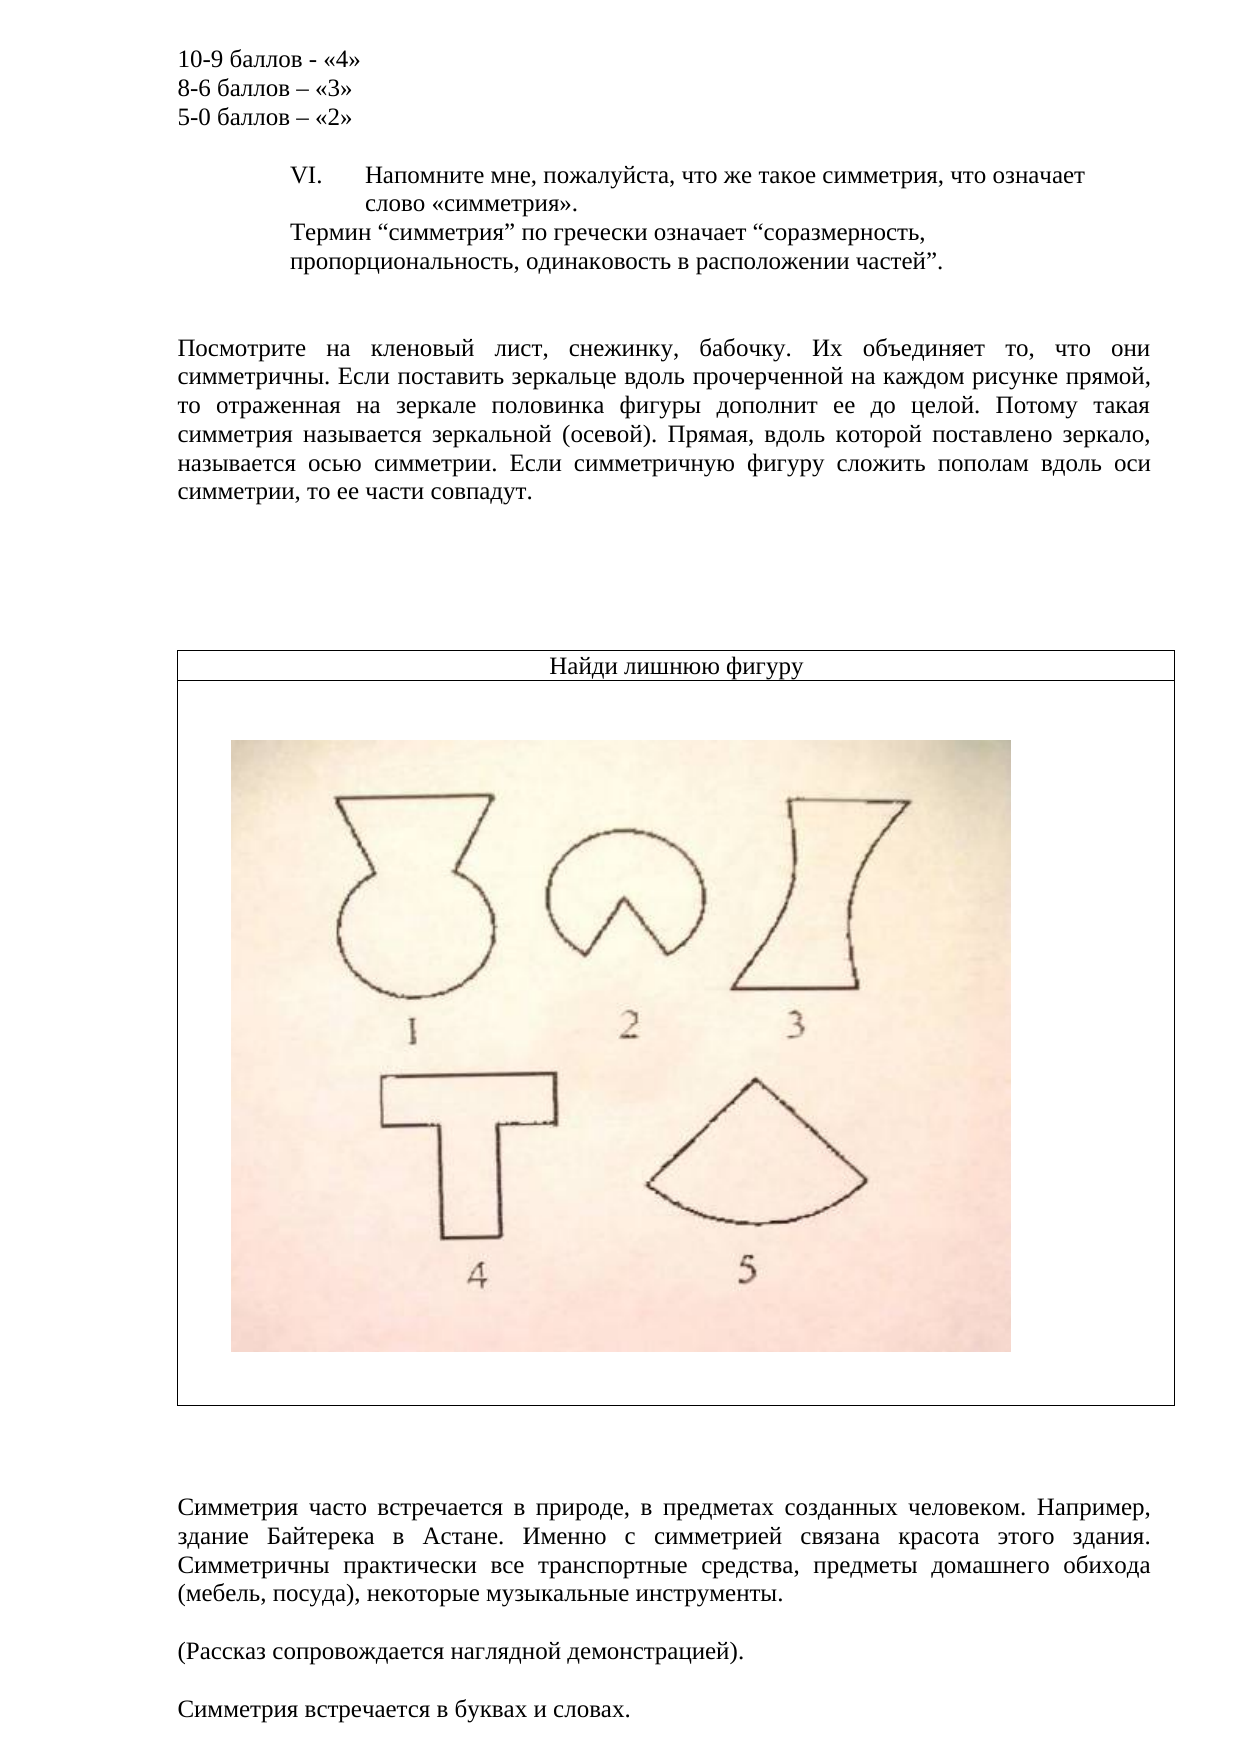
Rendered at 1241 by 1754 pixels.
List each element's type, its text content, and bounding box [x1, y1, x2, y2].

list Напомните мне, пожалуйста, что же такое симметрия, что означает слово «симметрия». [290, 160, 1152, 217]
picture [229, 740, 1010, 1349]
text 5-0 баллов – «2» [177, 102, 1152, 131]
text Посмотрите на кленовый лист, снежинку, бабочку. Их объединяет то, что они симметричны. Если поставить зеркальце вдоль прочерченной на каждом рисунке прямой, то отраженная на зеркале половинка фигуры дополнит ее до целой. Потому такая симметрия называется зеркальной (осевой). Прямая, вдоль которой поставлено зеркало, называется осью симметрии. Если симметричную фигуру сложить пополам вдоль оси симметрии, то ее части совпадут. [177, 333, 1152, 505]
table_cell [178, 681, 1174, 1405]
text 8-6 баллов – «3» [177, 73, 1152, 102]
text Симметрия встречается в буквах и словах. [177, 1694, 1152, 1723]
text 10-9 баллов - «4» [177, 44, 1152, 73]
list Термин “симметрия” по гречески означает “соразмерность, пропорциональность, одинаковость в расположении частей”. [290, 217, 1152, 275]
table_header Найди лишнюю фигуру [178, 651, 1174, 680]
text Симметрия часто встречается в природе, в предметах созданных человеком. Например, здание Байтерека в Астане. Именно с симметрией связана красота этого здания. Симметричны практически все транспортные средства, предметы домашнего обихода (мебель, посуда), некоторые музыкальные инструменты. [177, 1492, 1152, 1607]
text (Рассказ сопровождается наглядной демонстрацией). [177, 1636, 1152, 1665]
